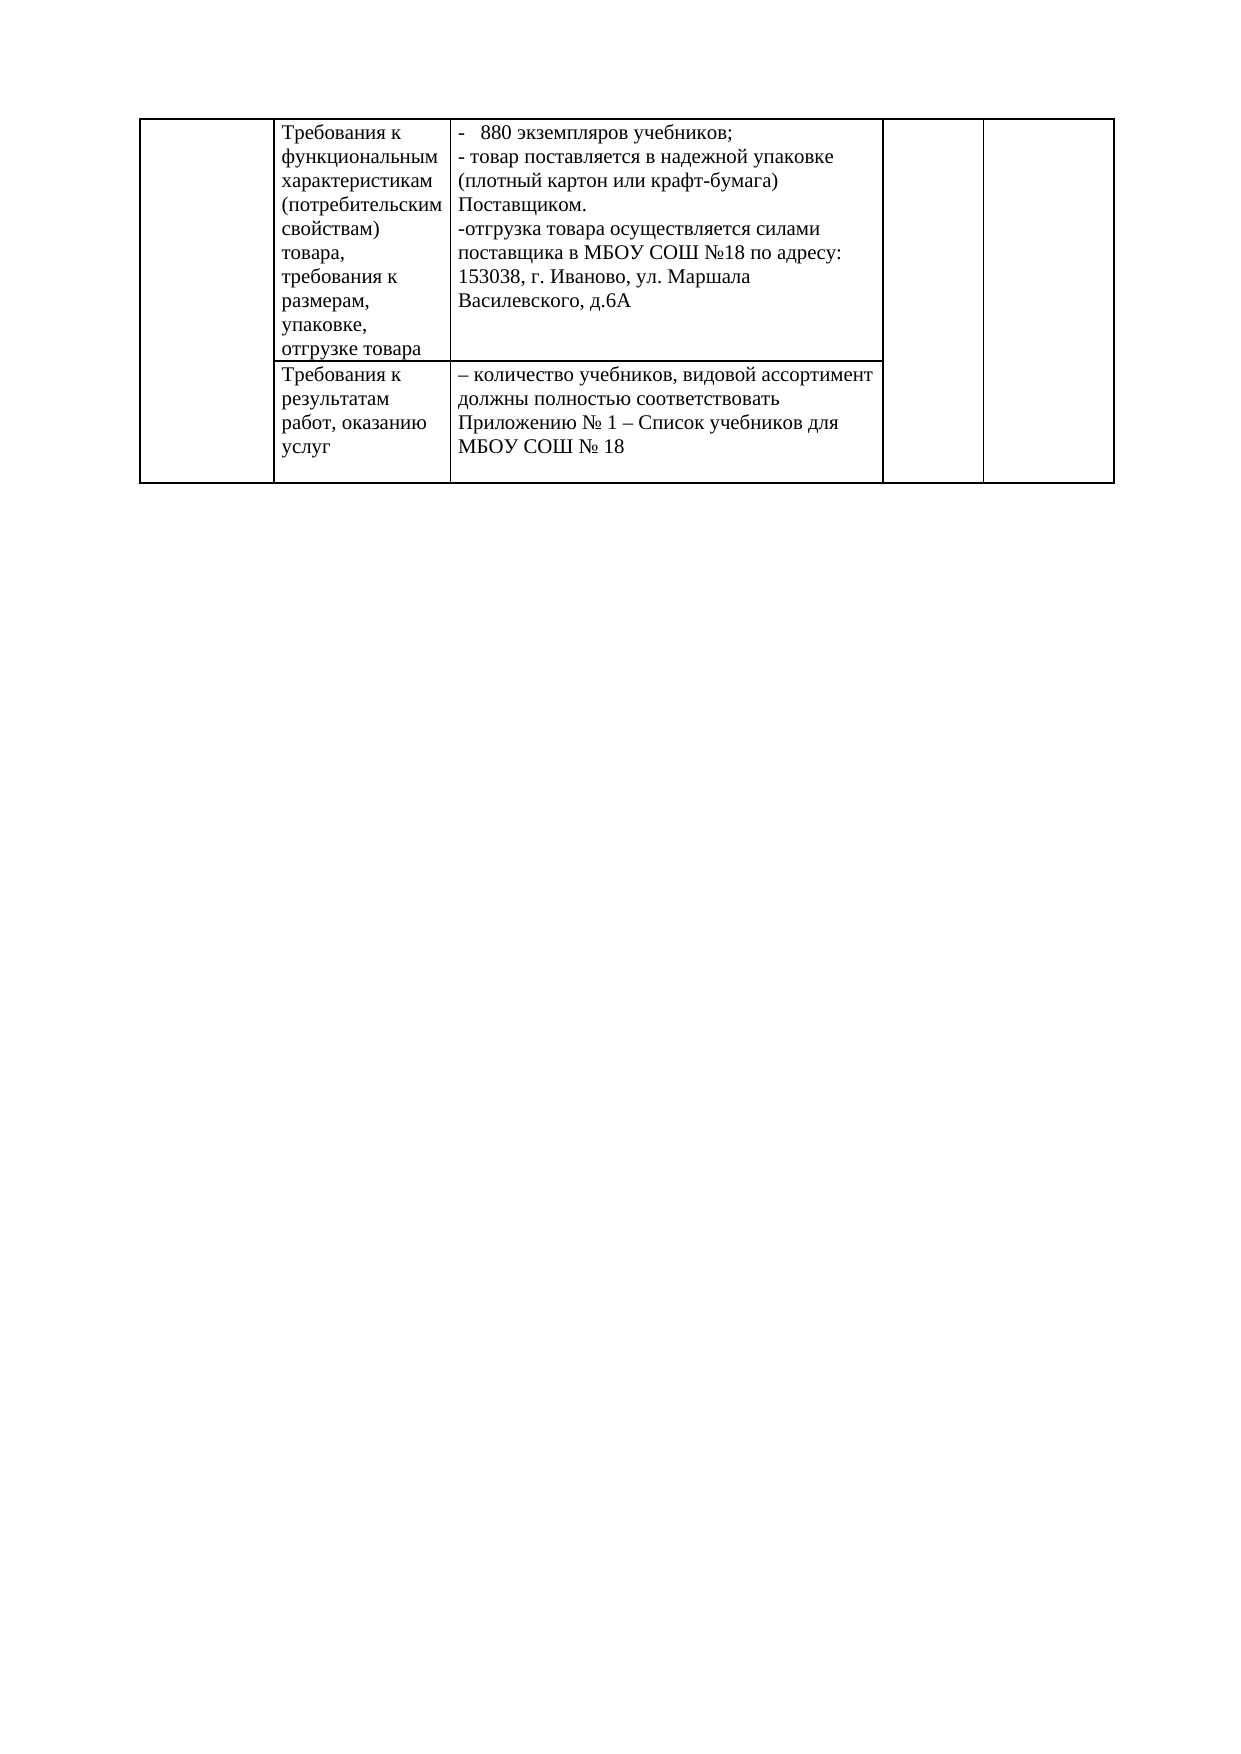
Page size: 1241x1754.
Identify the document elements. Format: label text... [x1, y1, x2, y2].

table_cell Требования к результатам работ, оказанию услуг [275, 362, 450, 482]
table_cell – количество учебников, видовой ассортимент должны полностью соответствовать Приложению № 1 – Список учебников для МБОУ СОШ № 18 [451, 362, 882, 482]
table_cell Требования к функциональным характеристикам (потребительским свойствам) товара, требования к размерам, упаковке, отгрузке товара [275, 120, 450, 360]
table_cell - 880 экземпляров учебников; - товар поставляется в надежной упаковке (плотный картон или крафт-бумага) Поставщиком. -отгрузка товара осуществляется силами поставщика в МБОУ СОШ №18 по адресу: 153038, г. Иваново, ул. Маршала Василевского, д.6А [451, 120, 882, 360]
